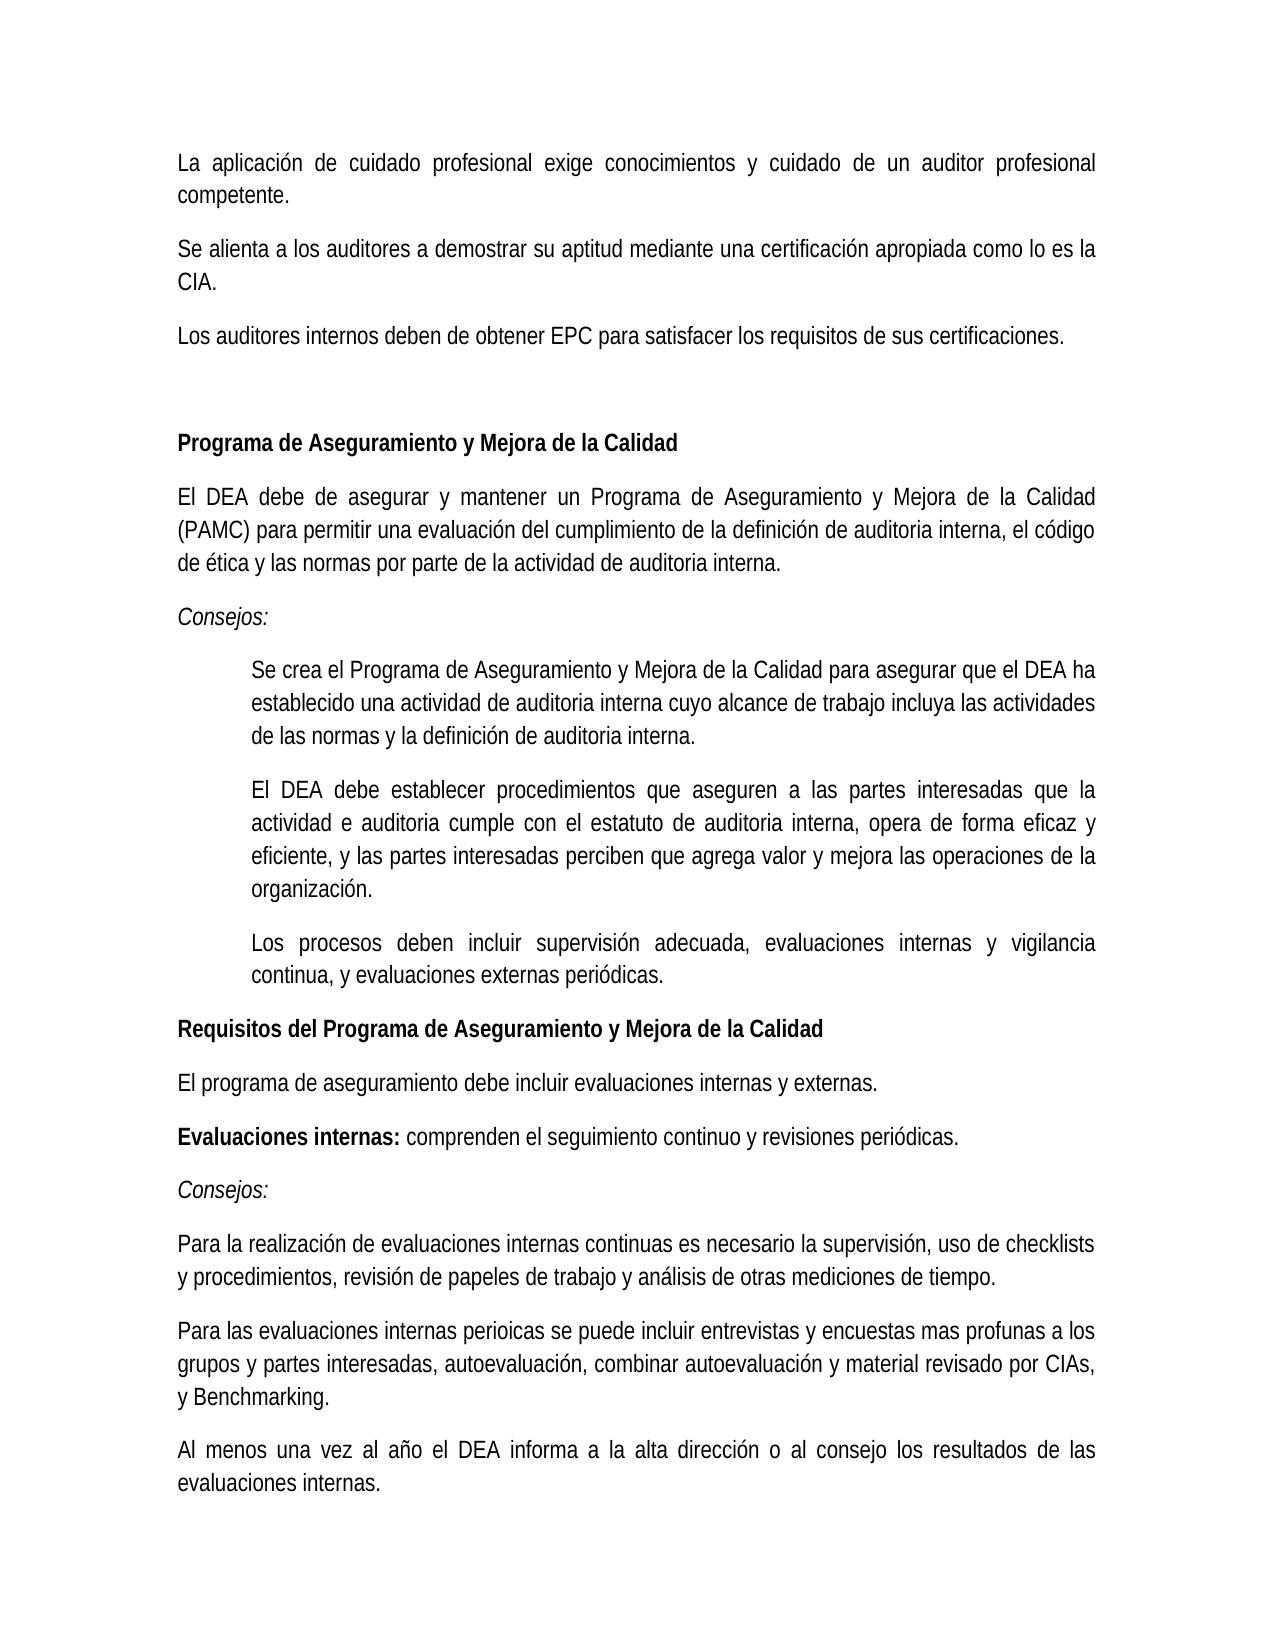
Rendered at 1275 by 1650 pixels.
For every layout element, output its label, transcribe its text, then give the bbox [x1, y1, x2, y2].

text El DEA debe establecer procedimientos que aseguren a las partes interesadas que la actividad e auditoria cumple con el estatuto de auditoria interna, opera de forma eficaz y eficiente, y las partes interesadas perciben que agrega valor y mejora las operaciones de la organización. [251, 775, 1098, 902]
text El DEA debe de asegurar y mantener un Programa de Aseguramiento y Mejora de la Calidad (PAMC) para permitir una evaluación del cumplimiento de la definición de auditoria interna, el código de ética y las normas por parte de la actividad de auditoria interna. [177, 482, 1098, 577]
text Los procesos deben incluir supervisión adecuada, evaluaciones internas y vigilancia continua, y evaluaciones externas periódicas. [251, 928, 1098, 989]
text Evaluaciones internas: comprenden el seguimiento continuo y revisiones periódicas. [177, 1122, 1098, 1150]
text Se crea el Programa de Aseguramiento y Mejora de la Calidad para asegurar que el DEA ha establecido una actividad de auditoria interna cuyo alcance de trabajo incluya las actividades de las normas y la definición de auditoria interna. [251, 656, 1098, 750]
text Consejos: [177, 602, 1098, 630]
text La aplicación de cuidado profesional exige conocimientos y cuidado de un auditor profesional competente. [177, 148, 1098, 209]
text Consejos: [177, 1176, 1098, 1204]
text Los auditores internos deben de obtener EPC para satisfacer los requisitos de sus certificaciones. [177, 321, 1098, 349]
text Para la realización de evaluaciones internas continuas es necesario la supervisión, uso de checklists y procedimientos, revisión de papeles de trabajo y análisis de otras mediciones de tiempo. [177, 1229, 1098, 1291]
text Requisitos del Programa de Aseguramiento y Mejora de la Calidad [177, 1014, 1098, 1043]
text Programa de Aseguramiento y Mejora de la Calidad [177, 428, 1098, 457]
text Para las evaluaciones internas perioicas se puede incluir entrevistas y encuestas mas profunas a los grupos y partes interesadas, autoevaluación, combinar autoevaluación y material revisado por CIAs, y Benchmarking. [177, 1316, 1098, 1410]
text El programa de aseguramiento debe incluir evaluaciones internas y externas. [177, 1068, 1098, 1097]
text Al menos una vez al año el DEA informa a la alta dirección o al consejo los resultados de las evaluaciones internas. [177, 1436, 1098, 1497]
text Se alienta a los auditores a demostrar su aptitud mediante una certificación apropiada como lo es la CIA. [177, 234, 1098, 296]
